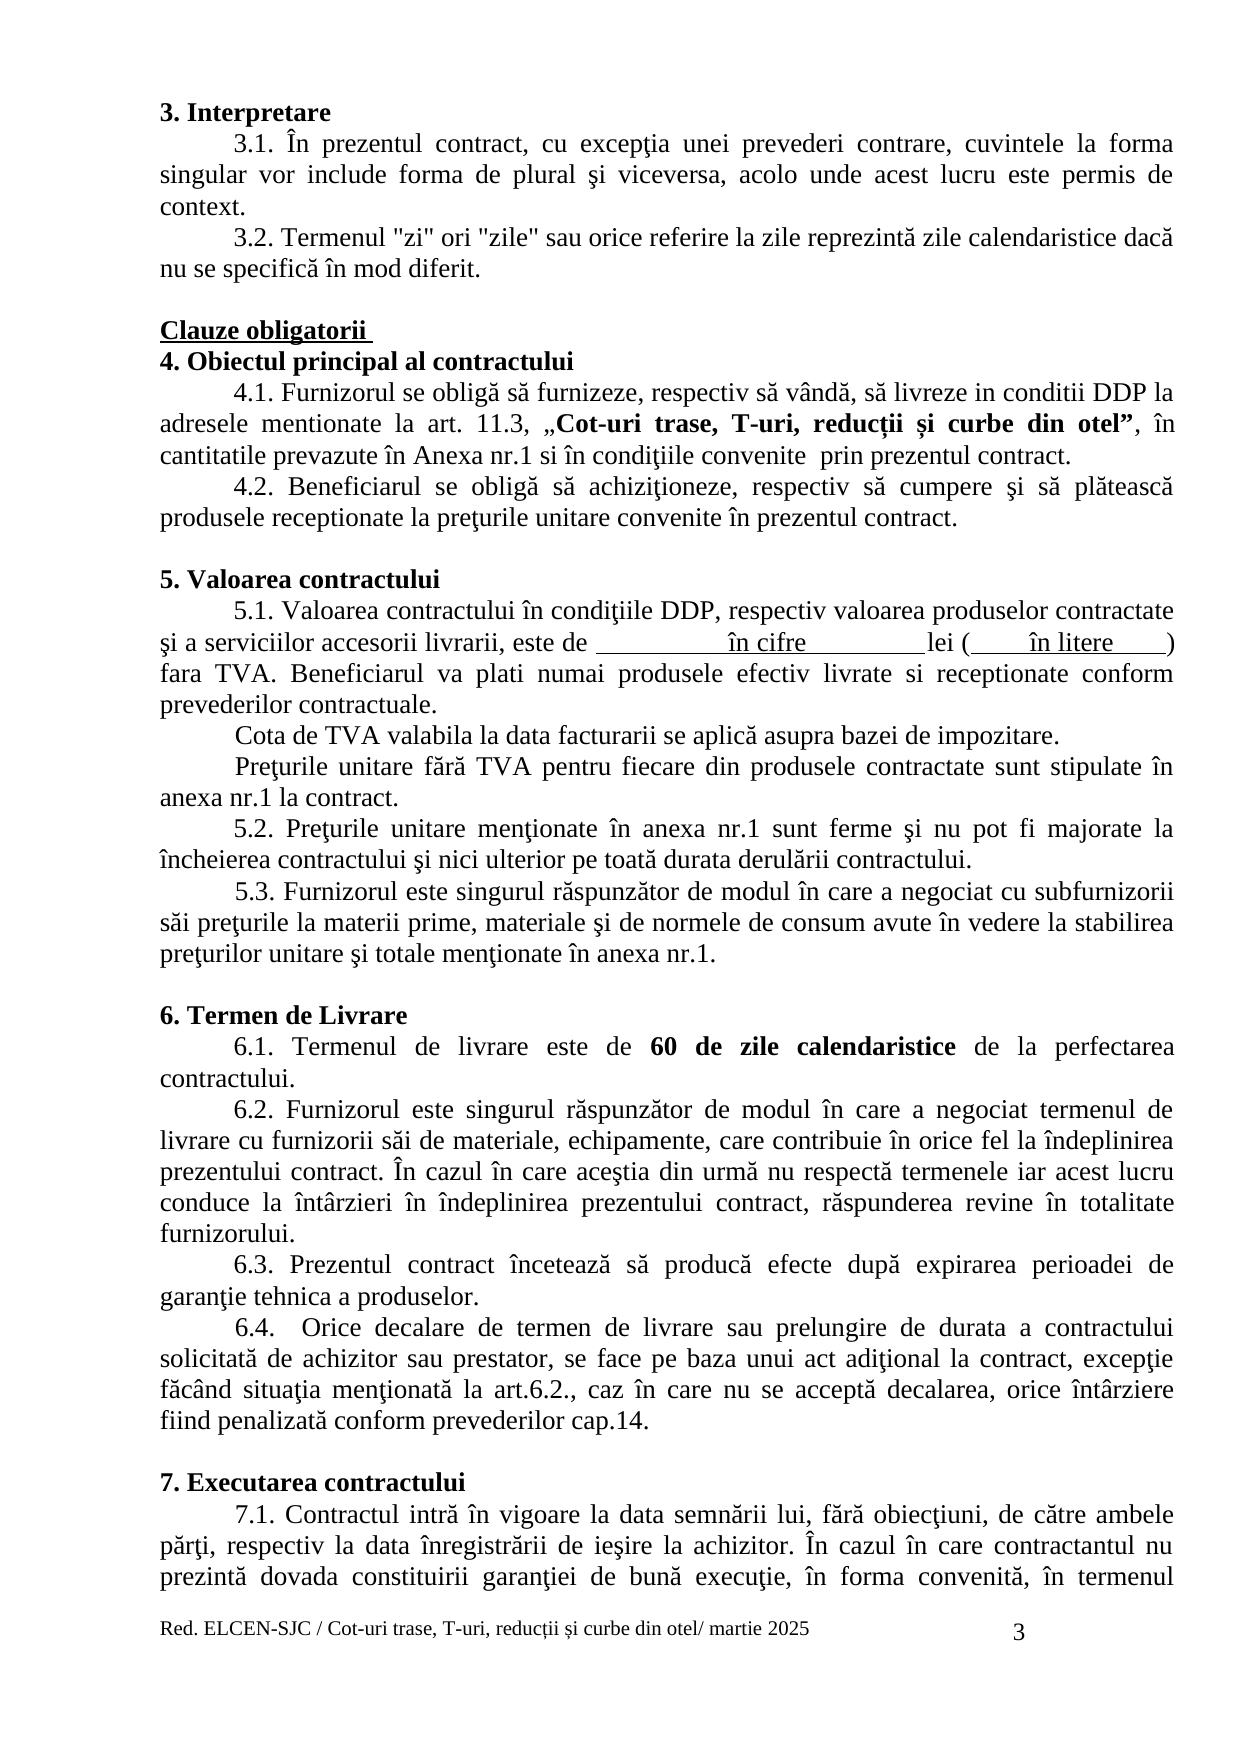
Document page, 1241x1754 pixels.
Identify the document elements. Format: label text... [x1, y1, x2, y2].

text 4.1. Furnizorul se obligă să furnizeze, respectiv să vândă, să livreze in conditii DDP la adresele mentionate la art. 11.3, „Cot-uri trase, T-uri, reducții și curbe din otel”, în cantitatile prevazute în Anexa nr.1 si în condiţiile convenite prin prezentul contract. [159, 376, 1175, 470]
text 5.2. Preţurile unitare menţionate în anexa nr.1 sunt ferme şi nu pot fi majorate la încheierea contractului şi nici ulterior pe toată durata derulării contractului. [159, 812, 1175, 875]
text Clauze obligatorii [159, 314, 1175, 345]
text 3.1. În prezentul contract, cu excepţia unei prevederi contrare, cuvintele la forma singular vor include forma de plural şi viceversa, acolo unde acest lucru este permis de context. [159, 127, 1175, 221]
text 5.1. Valoarea contractului în condiţiile DDP, respectiv valoarea produselor contractate şi a serviciilor accesorii livrarii, este de în cifre lei ( în litere ) fara TVA. Beneficiarul va plati numai produsele efectiv livrate si receptionate conform prevederilor contractuale. [159, 594, 1175, 719]
text 4.2. Beneficiarul se obligă să achiziţioneze, respectiv să cumpere şi să plătească produsele receptionate la preţurile unitare convenite în prezentul contract. [159, 470, 1175, 532]
text 7. Executarea contractului [159, 1467, 1175, 1498]
text 4. Obiectul principal al contractului [159, 345, 1175, 376]
text 6. Termen de Livrare [159, 999, 1175, 1031]
text 3. Interpretare [159, 96, 1175, 127]
text 5. Valoarea contractului [159, 563, 1175, 594]
text 6.3. Prezentul contract încetează să producă efecte după expirarea perioadei de garanţie tehnica a produselor. [159, 1248, 1175, 1311]
text 3.2. Termenul "zi" ori "zile" sau orice referire la zile reprezintă zile calendaristice dacă nu se specifică în mod diferit. [159, 221, 1175, 283]
text Cota de TVA valabila la data facturarii se aplică asupra bazei de impozitare. [159, 719, 1175, 750]
text 6.1. Termenul de livrare este de 60 de zile calendaristice de la perfectarea contractului. [159, 1031, 1175, 1093]
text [159, 1498, 1175, 1591]
text Preţurile unitare fără TVA pentru fiecare din produsele contractate sunt stipulate în anexa nr.1 la contract. [159, 750, 1175, 812]
text 6.4. Orice decalare de termen de livrare sau prelungire de durata a contractului solicitată de achizitor sau prestator, se face pe baza unui act adiţional la contract, excepţie făcând situaţia menţionată la art.6.2., caz în care nu se acceptă decalarea, orice întârziere fiind penalizată conform prevederilor cap.14. [159, 1311, 1175, 1435]
text 5.3. Furnizorul este singurul răspunzător de modul în care a negociat cu subfurnizorii săi preţurile la materii prime, materiale şi de normele de consum avute în vedere la stabilirea preţurilor unitare şi totale menţionate în anexa nr.1. [159, 875, 1175, 968]
text 6.2. Furnizorul este singurul răspunzător de modul în care a negociat termenul de livrare cu furnizorii săi de materiale, echipamente, care contribuie în orice fel la îndeplinirea prezentului contract. În cazul în care aceştia din urmă nu respectă termenele iar acest lucru conduce la întârzieri în îndeplinirea prezentului contract, răspunderea revine în totalitate furnizorului. [159, 1093, 1175, 1248]
